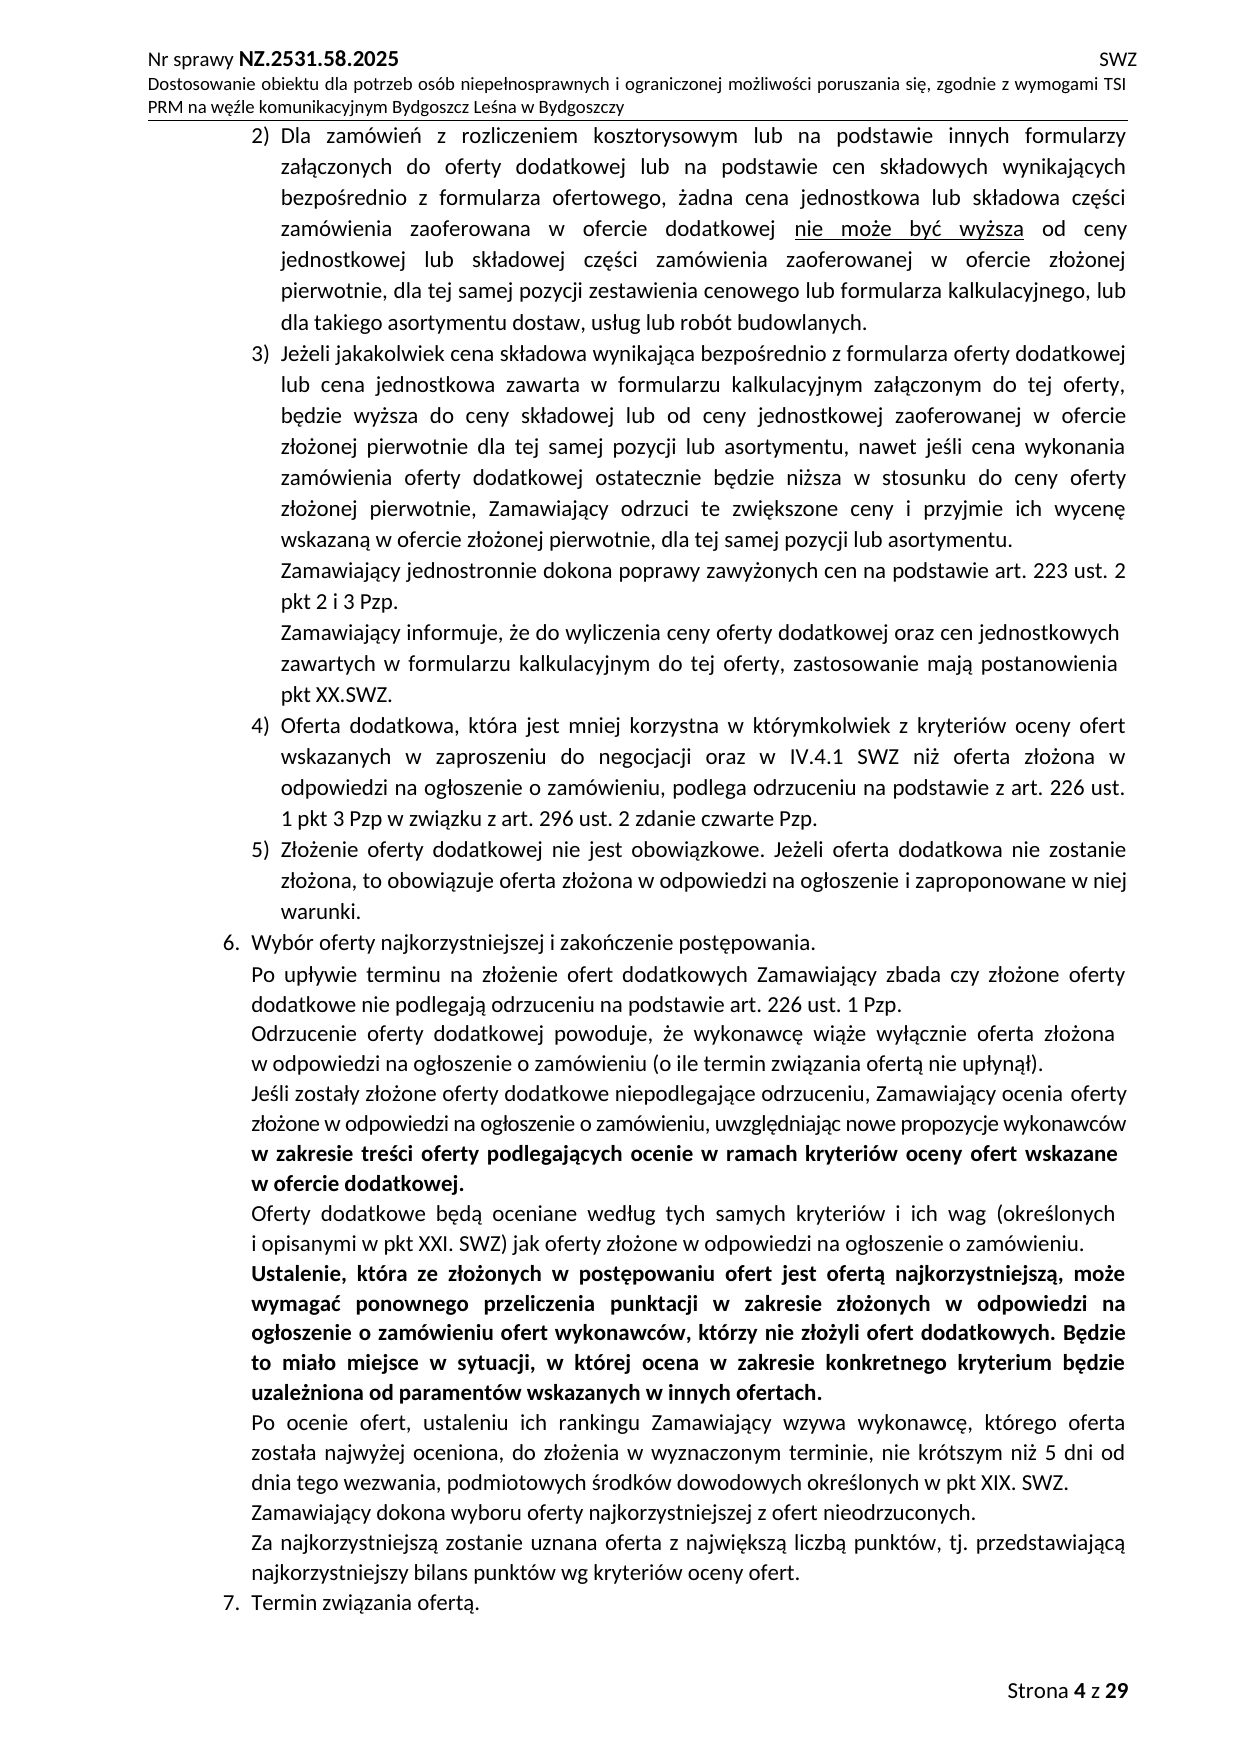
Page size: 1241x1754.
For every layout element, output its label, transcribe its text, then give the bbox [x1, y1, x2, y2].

text Odrzucenie oferty dodatkowej powoduje, że wykonawcę wiąże wyłącznie oferta złożona w odpowiedzi na ogłoszenie o zamówieniu (o ile termin związania ofertą nie upłynął). [251, 1019, 1127, 1077]
text Po ocenie ofert, ustaleniu ich rankingu Zamawiający wzywa wykonawcę, którego oferta została najwyżej oceniona, do złożenia w wyznaczonym terminie, nie krótszym niż 5 dni od dnia tego wezwania, podmiotowych środków dowodowych określonych w pkt XIX. SWZ. [251, 1408, 1127, 1496]
list Złożenie oferty dodatkowej nie jest obowiązkowe. Jeżeli oferta dodatkowa nie zostanie złożona, to obowiązuje oferta złożona w odpowiedzi na ogłoszenie i zaproponowane w niej warunki. [251, 835, 1127, 925]
text Zamawiający informuje, że do wyliczenia ceny oferty dodatkowej oraz cen jednostkowych zawartych w formularzu kalkulacyjnym do tej oferty, zastosowanie mają postanowienia pkt XX.SWZ. [281, 618, 1127, 708]
list Dla zamówień z rozliczeniem kosztorysowym lub na podstawie innych formularzy załączonych do oferty dodatkowej lub na podstawie cen składowych wynikających bezpośrednio z formularza ofertowego, żadna cena jednostkowa lub składowa części zamówienia zaoferowana w ofercie dodatkowej nie może być wyższa od ceny jednostkowej lub składowej części zamówienia zaoferowanej w ofercie złożonej pierwotnie, dla tej samej pozycji zestawienia cenowego lub formularza kalkulacyjnego, lub dla takiego asortymentu dostaw, usług lub robót budowlanych. [251, 121, 1127, 336]
text 7. Termin związania ofertą. [223, 1588, 1127, 1616]
text Za najkorzystniejszą zostanie uznana oferta z największą liczbą punktów, tj. przedstawiającą najkorzystniejszy bilans punktów wg kryteriów oceny ofert. [251, 1528, 1127, 1586]
text Zamawiający jednostronnie dokona poprawy zawyżonych cen na podstawie art. 223 ust. 2 pkt 2 i 3 Pzp. [281, 556, 1127, 615]
list Oferta dodatkowa, która jest mniej korzystna w którymkolwiek z kryteriów oceny ofert wskazanych w zaproszeniu do negocjacji oraz w IV.4.1 SWZ niż oferta złożona w odpowiedzi na ogłoszenie o zamówieniu, podlega odrzuceniu na podstawie z art. 226 ust. 1 pkt 3 Pzp w związku z art. 296 ust. 2 zdanie czwarte Pzp. [251, 711, 1127, 832]
text Po upływie terminu na złożenie ofert dodatkowych Zamawiający zbada czy złożone oferty dodatkowe nie podlegają odrzuceniu na podstawie art. 226 ust. 1 Pzp. [251, 960, 1127, 1018]
list Jeżeli jakakolwiek cena składowa wynikająca bezpośrednio z formularza oferty dodatkowej lub cena jednostkowa zawarta w formularzu kalkulacyjnym załączonym do tej oferty, będzie wyższa do ceny składowej lub od ceny jednostkowej zaoferowanej w ofercie złożonej pierwotnie dla tej samej pozycji lub asortymentu, nawet jeśli cena wykonania zamówienia oferty dodatkowej ostatecznie będzie niższa w stosunku do ceny oferty złożonej pierwotnie, Zamawiający odrzuci te zwiększone ceny i przyjmie ich wycenę wskazaną w ofercie złożonej pierwotnie, dla tej samej pozycji lub asortymentu. [251, 339, 1127, 553]
text Oferty dodatkowe będą oceniane według tych samych kryteriów i ich wag (określonych i opisanymi w pkt XXI. SWZ) jak oferty złożone w odpowiedzi na ogłoszenie o zamówieniu. [251, 1199, 1127, 1257]
text Zamawiający dokona wyboru oferty najkorzystniejszej z ofert nieodrzuconych. [251, 1498, 1127, 1526]
text 6. Wybór oferty najkorzystniejszej i zakończenie postępowania. [223, 928, 1127, 956]
text Ustalenie, która ze złożonych w postępowaniu ofert jest ofertą najkorzystniejszą, może wymagać ponownego przeliczenia punktacji w zakresie złożonych w odpowiedzi na ogłoszenie o zamówieniu ofert wykonawców, którzy nie złożyli ofert dodatkowych. Będzie to miało miejsce w sytuacji, w której ocena w zakresie konkretnego kryterium będzie uzależniona od paramentów wskazanych w innych ofertach. [251, 1259, 1127, 1406]
text Jeśli zostały złożone oferty dodatkowe niepodlegające odrzuceniu, Zamawiający ocenia oferty złożone w odpowiedzi na ogłoszenie o zamówieniu, uwzględniając nowe propozycje wykonawców w zakresie treści oferty podlegających ocenie w ramach kryteriów oceny ofert wskazane w ofercie dodatkowej. [251, 1079, 1127, 1197]
